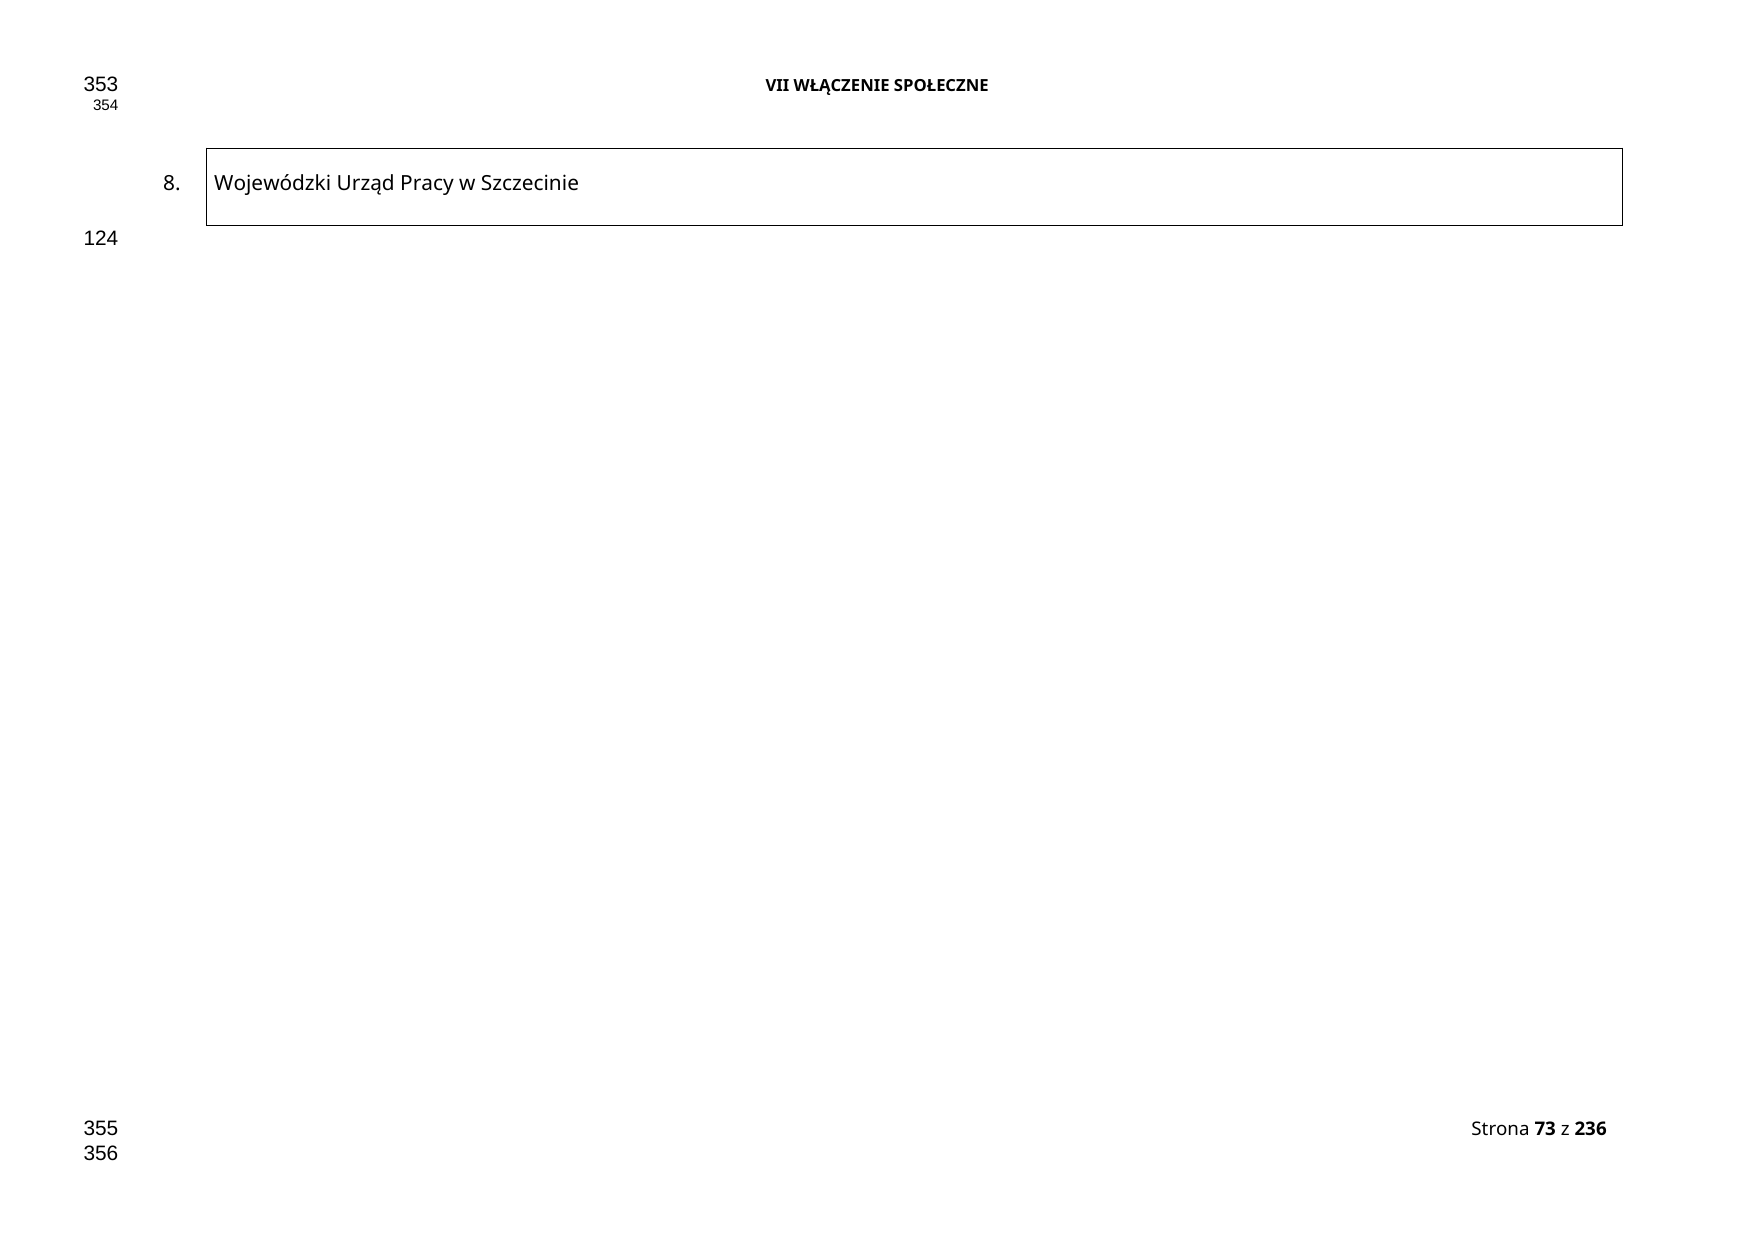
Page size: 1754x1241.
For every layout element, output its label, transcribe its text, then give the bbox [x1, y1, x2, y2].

table_cell [118, 148, 206, 224]
table_cell Wojewódzki Urząd Pracy w Szczecinie [207, 149, 1622, 224]
